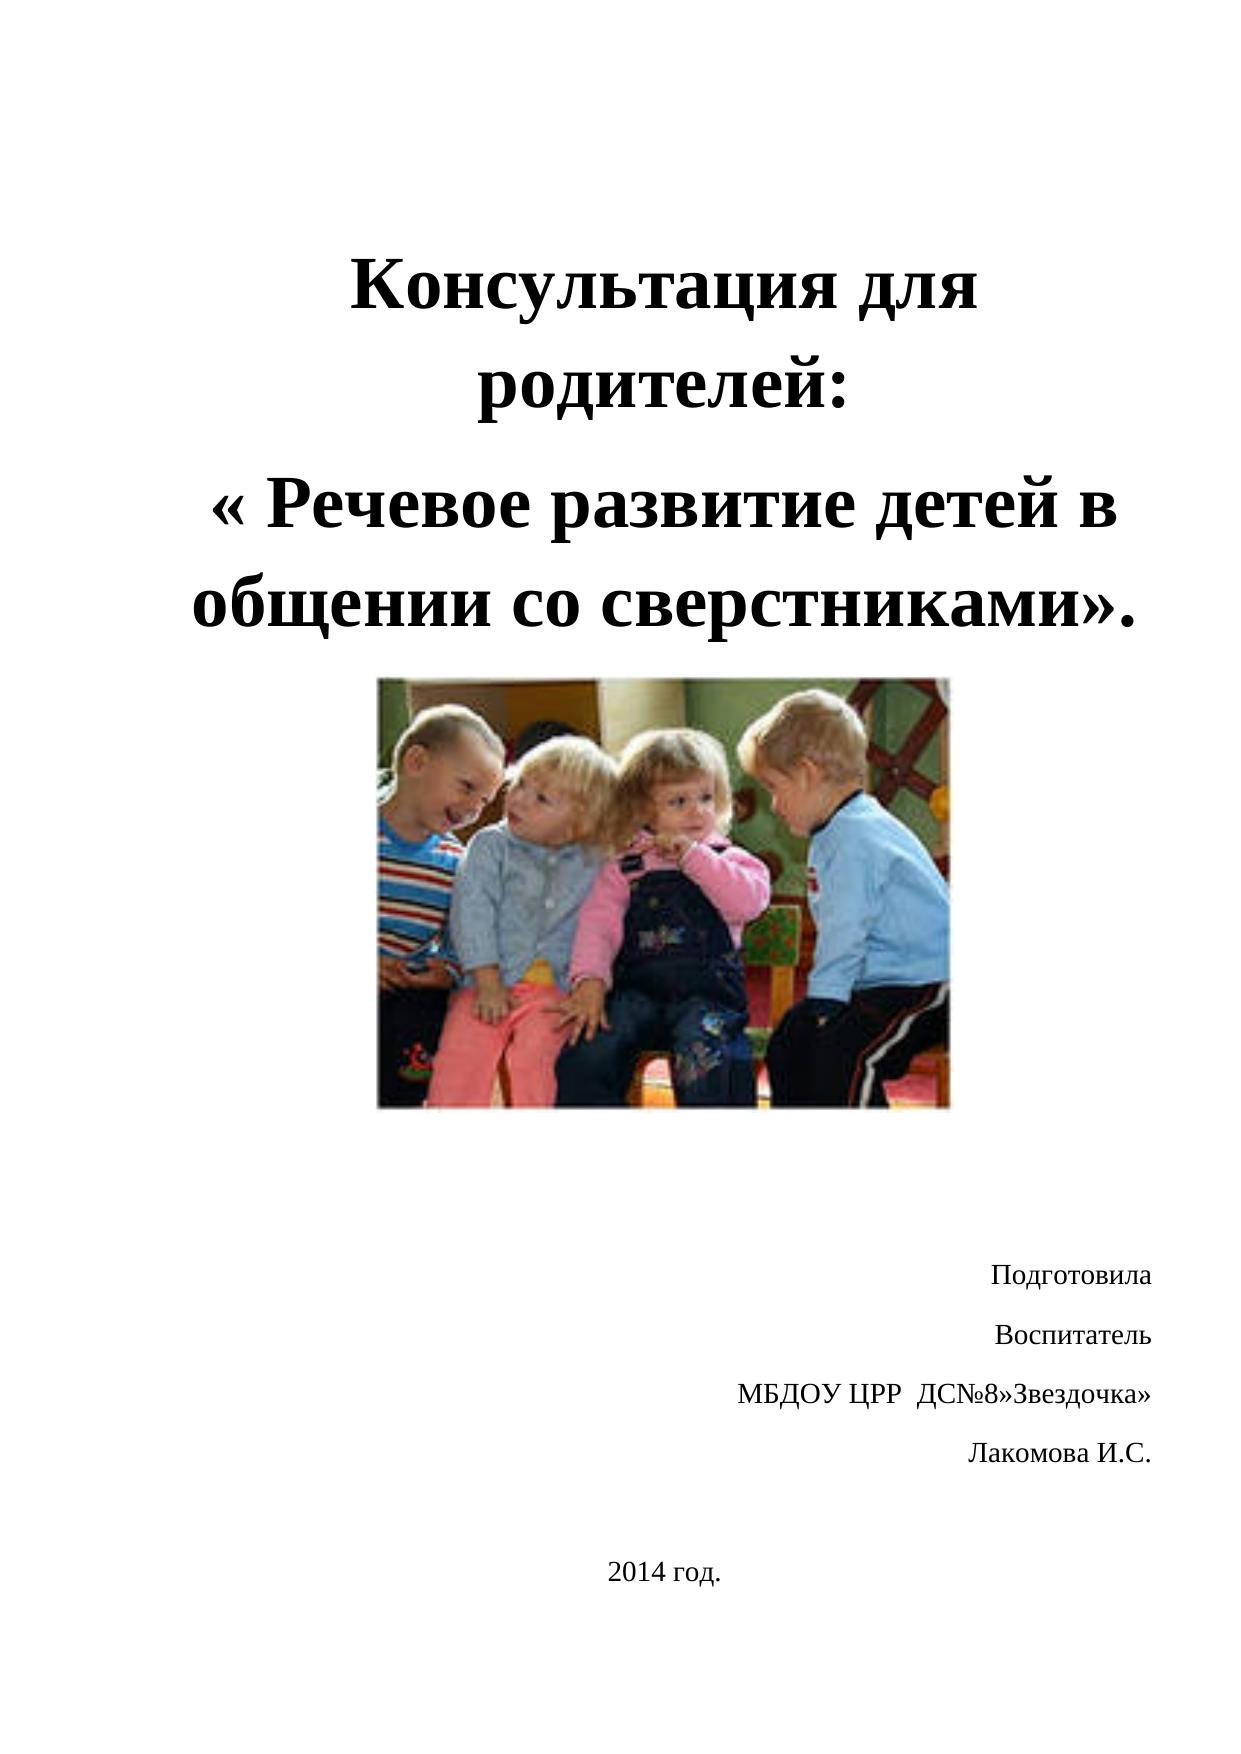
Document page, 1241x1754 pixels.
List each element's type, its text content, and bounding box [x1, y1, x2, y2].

picture [375, 676, 954, 1113]
text Лакомова И.С. [177, 1436, 1152, 1469]
text 2014 год. [177, 1554, 1152, 1588]
text Консультация для родителей: [177, 238, 1152, 423]
text МБДОУ ЦРР ДС№8»Звездочка» [177, 1376, 1152, 1410]
text Подготовила [177, 1257, 1152, 1291]
text « Речевое развитие детей в общении со сверстниками». [177, 457, 1152, 643]
text Воспитатель [177, 1317, 1152, 1350]
